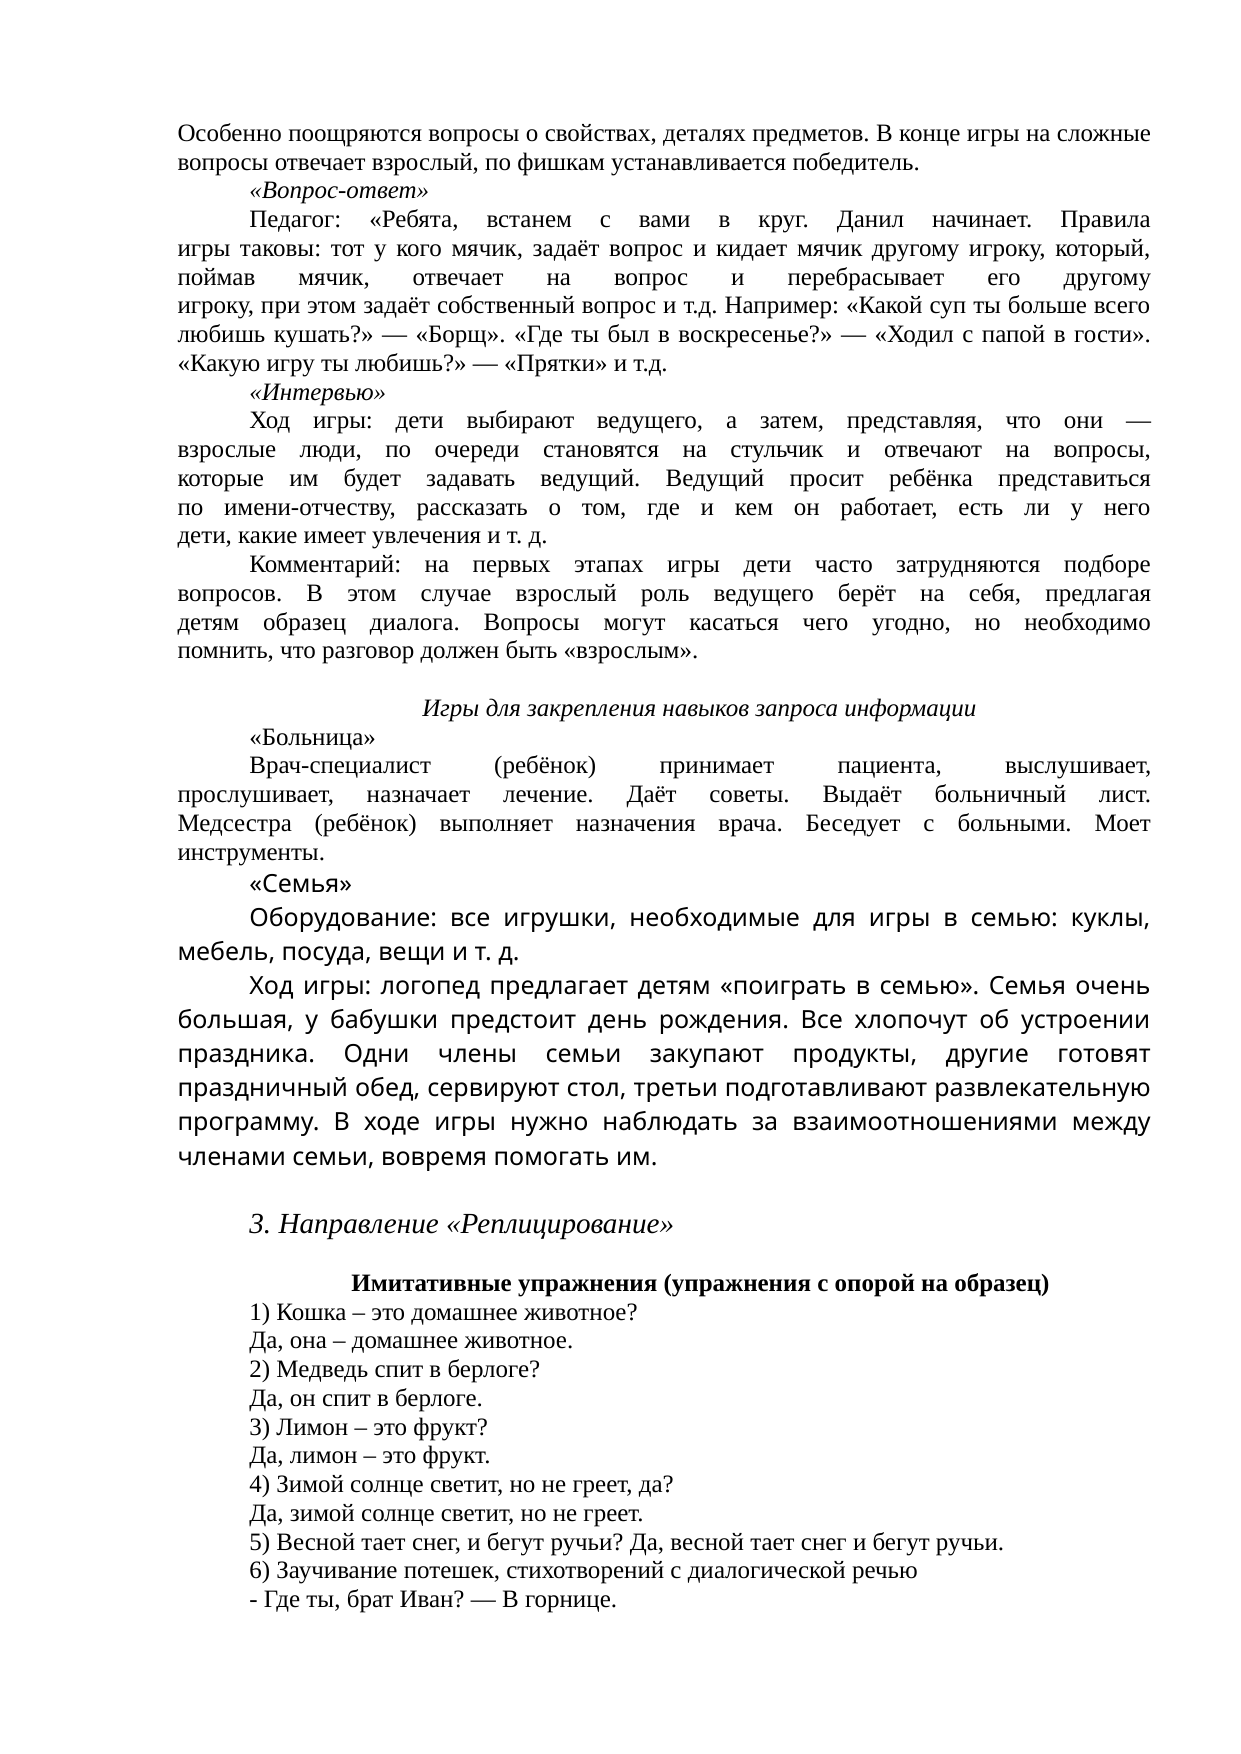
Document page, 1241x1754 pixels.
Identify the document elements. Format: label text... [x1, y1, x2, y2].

text «Вопрос-ответ» [177, 176, 1152, 204]
text «Интервью» [177, 377, 1152, 406]
text 3. Направление «Реплицирование» [177, 1206, 1152, 1239]
text 2) Медведь спит в берлоге? [177, 1354, 1152, 1383]
text «Больница» [177, 722, 1152, 751]
text Имитативные упражнения (упражнения с опорой на образец) [177, 1268, 1152, 1297]
text Игры для закрепления навыков запроса информации [177, 693, 1152, 722]
text Оборудование: все игрушки, необходимые для игры в семью: куклы, мебель, посуда, вещи и т. д. [177, 900, 1152, 968]
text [177, 118, 1152, 176]
text 4) Зимой солнце светит, но не греет, да? [177, 1469, 1152, 1498]
text Да, лимон – это фрукт. [177, 1441, 1152, 1469]
text Ход игры: логопед предлагает детям «поиграть в семью». Семья очень большая, у бабушки предстоит день рождения. Все хлопочут об устроении праздника. Одни члены семьи закупают продукты, другие готовят праздничный обед, сервируют стол, третьи подготавливают развлекательную программу. В ходе игры нужно наблюдать за взаимоотношениями между членами семьи, вовремя помогать им. [177, 968, 1152, 1172]
text Врач-специалист (ребёнок) принимает пациента, выслушивает, прослушивает, назначает лечение. Даёт советы. Выдаёт больничный лист. Медсестра (ребёнок) выполняет назначения врача. Беседует с больными. Моет инструменты. [177, 751, 1152, 866]
text 5) Весной тает снег, и бегут ручьи? Да, весной тает снег и бегут ручьи. [177, 1527, 1152, 1556]
text - Где ты, брат Иван? — В горнице. [177, 1584, 1152, 1613]
text Да, он спит в берлоге. [177, 1383, 1152, 1412]
text Комментарий: на первых этапах игры дети часто затрудняются подборе вопросов. В этом случае взрослый роль ведущего берёт на себя, предлагая детям образец диалога. Вопросы могут касаться чего угодно, но необходимо помнить, что разговор должен быть «взрослым». [177, 549, 1152, 664]
text Да, она – домашнее животное. [177, 1326, 1152, 1354]
text Да, зимой солнце светит, но не греет. [177, 1498, 1152, 1527]
text «Семья» [177, 866, 1152, 900]
text 6) Заучивание потешек, стихотворений с диалогической речью [177, 1556, 1152, 1584]
text 1) Кошка – это домашнее животное? [177, 1297, 1152, 1326]
text Педагог: «Ребята, встанем с вами в круг. Данил начинает. Правила игры таковы: тот у кого мячик, задаёт вопрос и кидает мячик другому игроку, который, поймав мячик, отвечает на вопрос и перебрасывает его другому игроку, при этом задаёт собственный вопрос и т.д. Например: «Какой суп ты больше всего любишь кушать?» — «Борщ». «Где ты был в воскресенье?» — «Ходил с папой в гости». «Какую игру ты любишь?» — «Прятки» и т.д. [177, 204, 1152, 377]
text 3) Лимон – это фрукт? [177, 1412, 1152, 1441]
text Ход игры: дети выбирают ведущего, а затем, представляя, что они — взрослые люди, по очереди становятся на стульчик и отвечают на вопросы, которые им будет задавать ведущий. Ведущий просит ребёнка представиться по имени-отчеству, рассказать о том, где и кем он работает, есть ли у него дети, какие имеет увлечения и т. д. [177, 406, 1152, 549]
